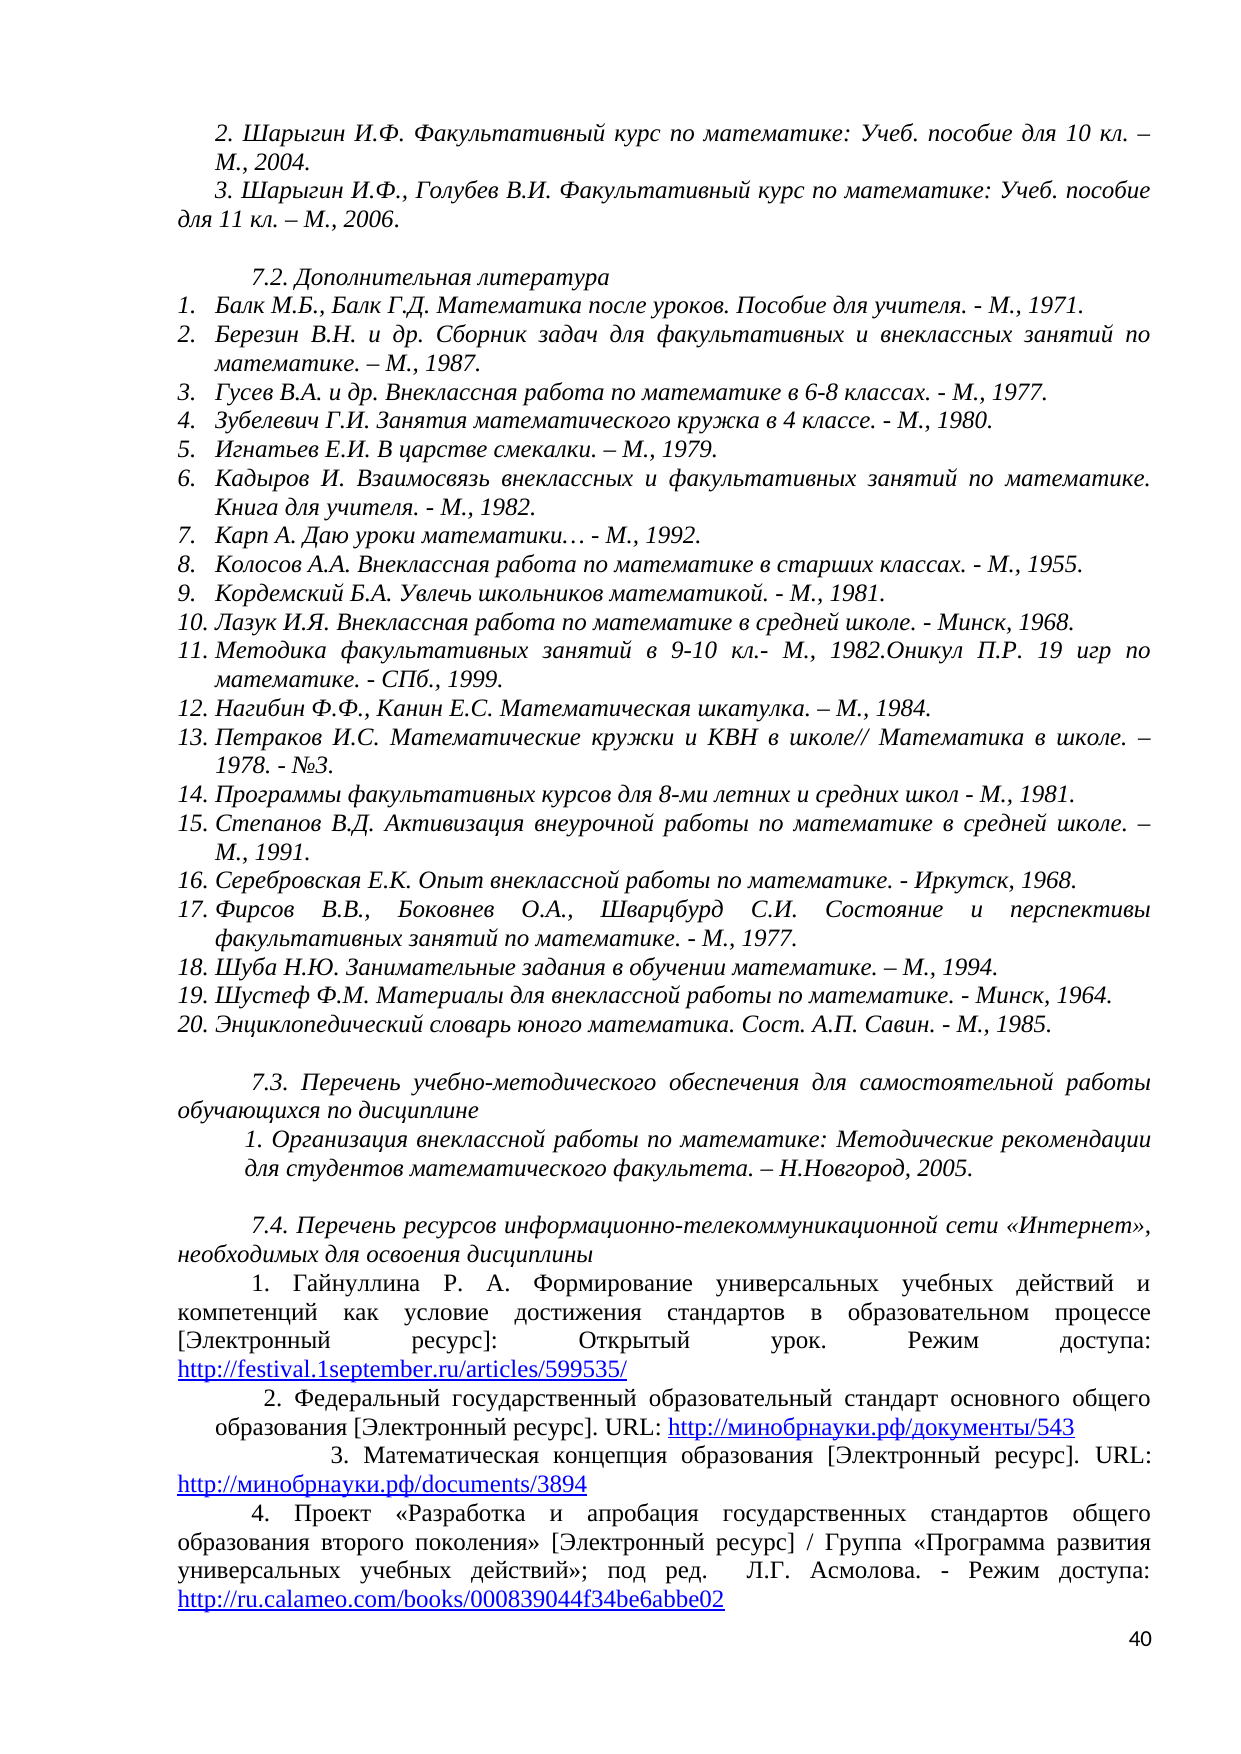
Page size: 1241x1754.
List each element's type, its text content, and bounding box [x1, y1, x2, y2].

text 2. Шарыгин И.Ф. Факультативный курс по математике: Учеб. пособие для 10 кл. – М., 2004. [215, 118, 1152, 176]
list Кордемский Б.А. Увлечь школьников математикой. - М., 1981. [177, 578, 1152, 607]
text 3. Шарыгин И.Ф., Голубев В.И. Факультативный курс по математике: Учеб. пособие для 11 кл. – М., 2006. [177, 176, 1152, 233]
list Игнатьев Е.И. В царстве смекалки. – М., 1979. [177, 434, 1152, 463]
list Зубелевич Г.И. Занятия математического кружка в 4 классе. - М., 1980. [177, 406, 1152, 434]
list Лазук И.Я. Внеклассная работа по математике в средней школе. - Минск, 1968. [177, 607, 1152, 636]
list Энциклопедический словарь юного математика. Сост. А.П. Савин. - М., 1985. [177, 1009, 1152, 1038]
list Методика факультативных занятий в 9-10 кл.- М., 1982.Оникул П.Р. 19 игр по математике. - СПб., 1999. [177, 636, 1152, 693]
text 7.2. Дополнительная литература [177, 262, 1152, 291]
list Шустеф Ф.М. Материалы для внеклассной работы по математике. - Минск, 1964. [177, 981, 1152, 1009]
list Колосов А.А. Внеклассная работа по математике в старших классах. - М., 1955. [177, 549, 1152, 578]
list Березин В.Н. и др. Сборник задач для факультативных и внеклассных занятий по математике. – М., 1987. [177, 319, 1152, 377]
text 2. Федеральный государственный образовательный стандарт основного общего образования [Электронный ресурс]. URL: http://минобрнауки.рф/документы/543 [215, 1383, 1152, 1441]
text 1. Организация внеклассной работы по математике: Методические рекомендации для студентов математического факультета. – Н.Новгород, 2005. [244, 1124, 1152, 1182]
list Программы факультативных курсов для 8-ми летних и средних школ - М., 1981. [177, 779, 1152, 808]
list Степанов В.Д. Активизация внеурочной работы по математике в средней школе. – М., 1991. [177, 808, 1152, 866]
list Гусев В.А. и др. Внеклассная работа по математике в 6-8 классах. - М., 1977. [177, 377, 1152, 406]
text 7.4. Перечень ресурсов информационно-телекоммуникационной сети «Интернет», необходимых для освоения дисциплины [177, 1211, 1152, 1268]
list Кадыров И. Взаимосвязь внеклассных и факультативных занятий по математике. Книга для учителя. - М., 1982. [177, 463, 1152, 521]
list Фирсов В.В., Боковнев О.А., Шварцбурд С.И. Состояние и перспективы факультативных занятий по математике. - М., 1977. [177, 894, 1152, 952]
list Петраков И.С. Математические кружки и КВН в школе// Математика в школе. – 1978. - №3. [177, 722, 1152, 779]
text 1. Гайнуллина Р. А. Формирование универсальных учебных действий и компетенций как условие достижения стандартов в образовательном процессе [Электронный ресурс]: Открытый урок. Режим доступа: http://festival.1september.ru/articles/599535/ [177, 1268, 1152, 1383]
list Карп А. Даю уроки математики… - М., 1992. [177, 521, 1152, 549]
list Серебровская Е.К. Опыт внеклассной работы по математике. - Иркутск, 1968. [177, 866, 1152, 894]
text 4. Проект «Разработка и апробация государственных стандартов общего образования второго поколения» [Электронный ресурс] / Группа «Программа развития универсальных учебных действий»; под ред. Л.Г. Асмолова. - Режим доступа: http://ru.calameo.com/books/000839044f34be6abbe02 [177, 1498, 1152, 1613]
list Балк М.Б., Балк Г.Д. Математика после уроков. Пособие для учителя. - М., 1971. [177, 291, 1152, 319]
list Шуба Н.Ю. Занимательные задания в обучении математике. – М., 1994. [177, 952, 1152, 981]
text 3. Математическая концепция образования [Электронный ресурс]. URL: http://минобрнауки.рф/documents/3894 [177, 1441, 1152, 1498]
text 7.3. Перечень учебно-методического обеспечения для самостоятельной работы обучающихся по дисциплине [177, 1067, 1152, 1124]
list Нагибин Ф.Ф., Канин Е.С. Математическая шкатулка. – М., 1984. [177, 693, 1152, 722]
